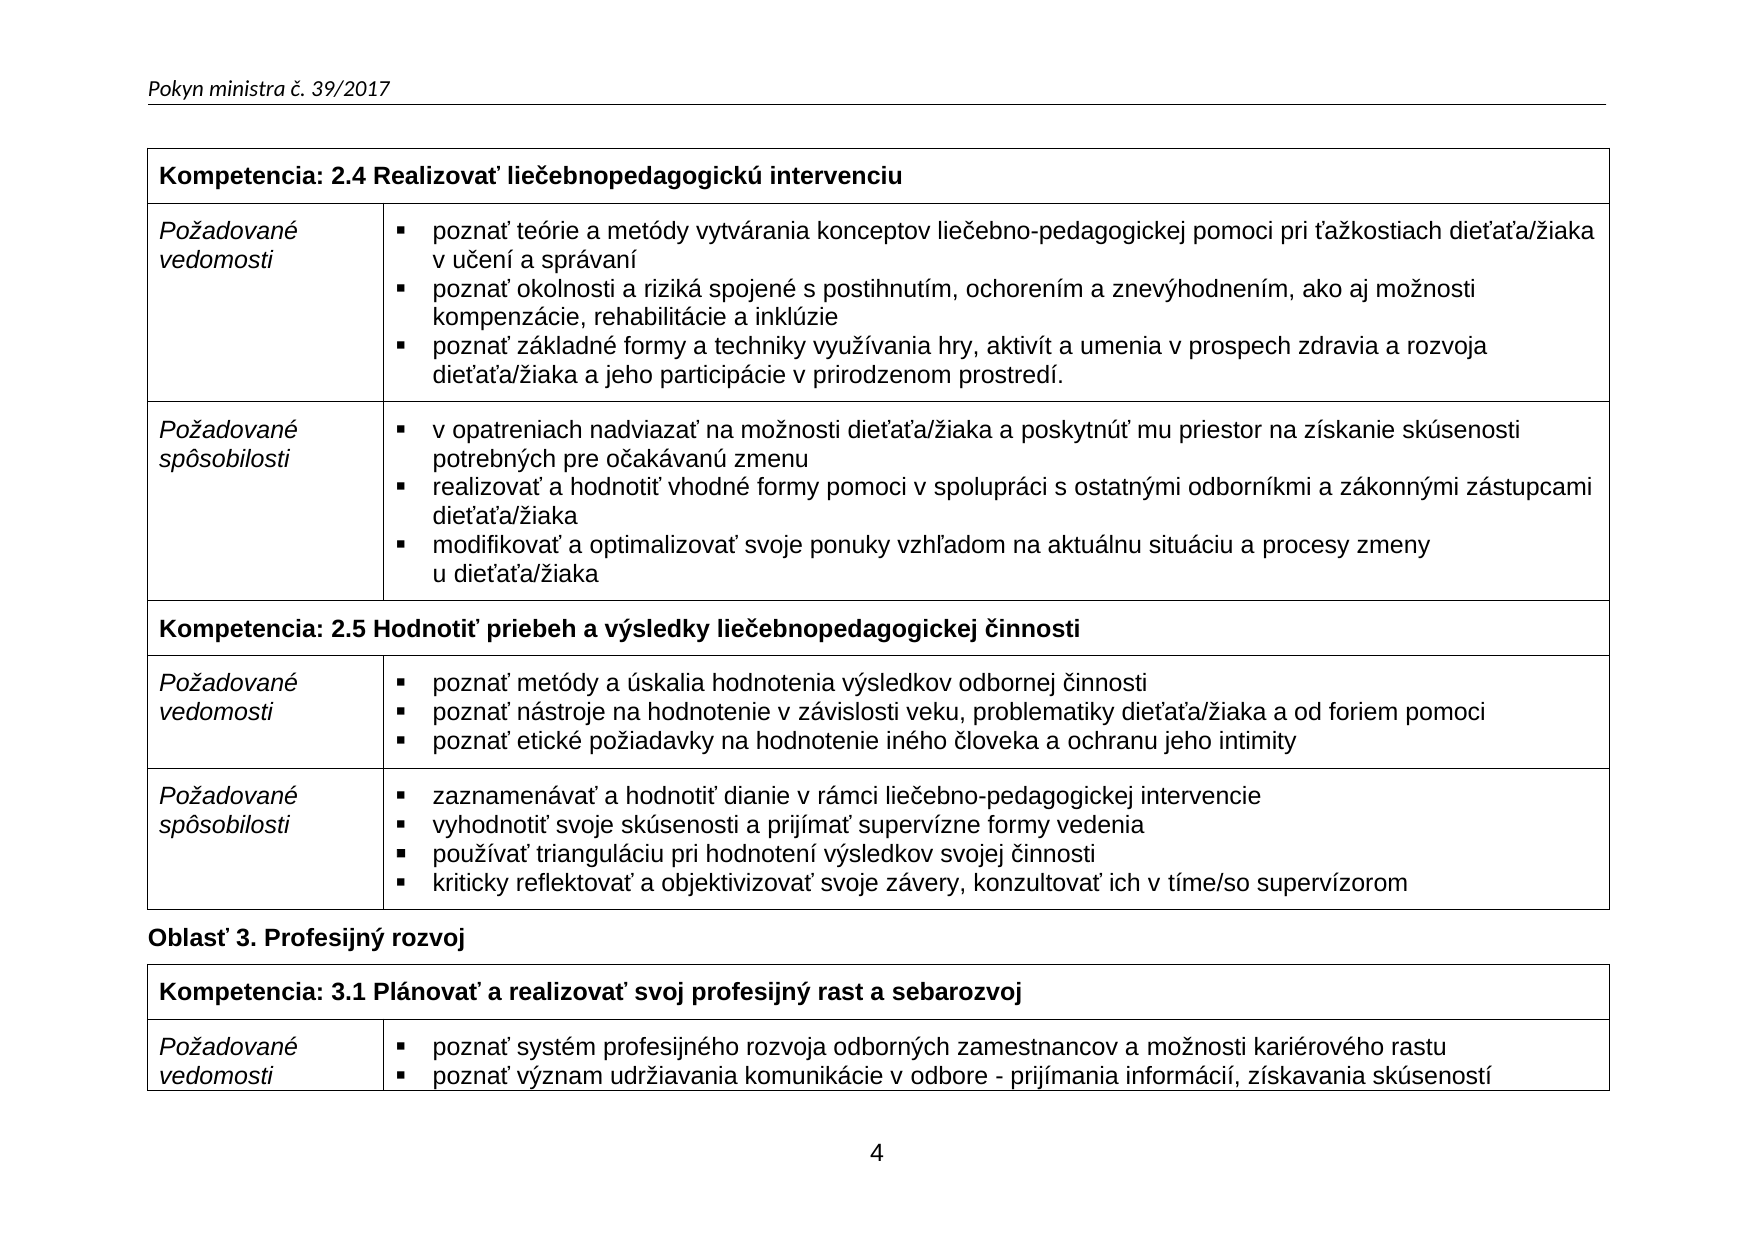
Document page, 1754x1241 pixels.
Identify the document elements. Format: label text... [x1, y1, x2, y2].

table_cell Požadované spôsobilosti [148, 402, 383, 600]
table_cell poznať metódy a úskalia hodnotenia výsledkov odbornej činnosti poznať nástroje na hodnotenie v závislosti veku, problematiky dieťaťa/žiaka a od foriem pomoci poznať etické požiadavky na hodnotenie iného človeka a ochranu jeho intimity [384, 656, 1609, 767]
text Oblasť 3. Profesijný rozvoj [148, 922, 1606, 951]
table_cell Požadované vedomosti [148, 656, 383, 767]
table_cell Požadované vedomosti [148, 204, 383, 401]
table_cell Kompetencia: 2.4 Realizovať liečebnopedagogickú intervenciu [148, 149, 1609, 202]
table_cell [384, 1020, 1609, 1090]
table_cell Požadované spôsobilosti [148, 769, 383, 909]
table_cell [148, 1020, 383, 1090]
table_header Kompetencia: 3.1 Plánovať a realizovať svoj profesijný rast a sebarozvoj [148, 965, 1609, 1018]
table_cell Kompetencia: 2.5 Hodnotiť priebeh a výsledky liečebnopedagogickej činnosti [148, 601, 1609, 655]
table_cell poznať teórie a metódy vytvárania konceptov liečebno-pedagogickej pomoci pri ťažkostiach dieťaťa/žiaka v učení a správaní poznať okolnosti a riziká spojené s postihnutím, ochorením a znevýhodnením, ako aj možnosti kompenzácie, rehabilitácie a inklúzie poznať základné formy a techniky využívania hry, aktivít a umenia v prospech zdravia a rozvoja dieťaťa/žiaka a jeho participácie v prirodzenom prostredí. [384, 204, 1609, 401]
table_cell v opatreniach nadviazať na možnosti dieťaťa/žiaka a poskytnúť mu priestor na získanie skúsenosti potrebných pre očakávanú zmenu realizovať a hodnotiť vhodné formy pomoci v spolupráci s ostatnými odborníkmi a zákonnými zástupcami dieťaťa/žiaka modifikovať a optimalizovať svoje ponuky vzhľadom na aktuálnu situáciu a procesy zmeny u dieťaťa/žiaka [384, 402, 1609, 600]
table_cell zaznamenávať a hodnotiť dianie v rámci liečebno-pedagogickej intervencie vyhodnotiť svoje skúsenosti a prijímať supervízne formy vedenia používať trianguláciu pri hodnotení výsledkov svojej činnosti kriticky reflektovať a objektivizovať svoje závery, konzultovať ich v tíme/so supervízorom [384, 769, 1609, 909]
